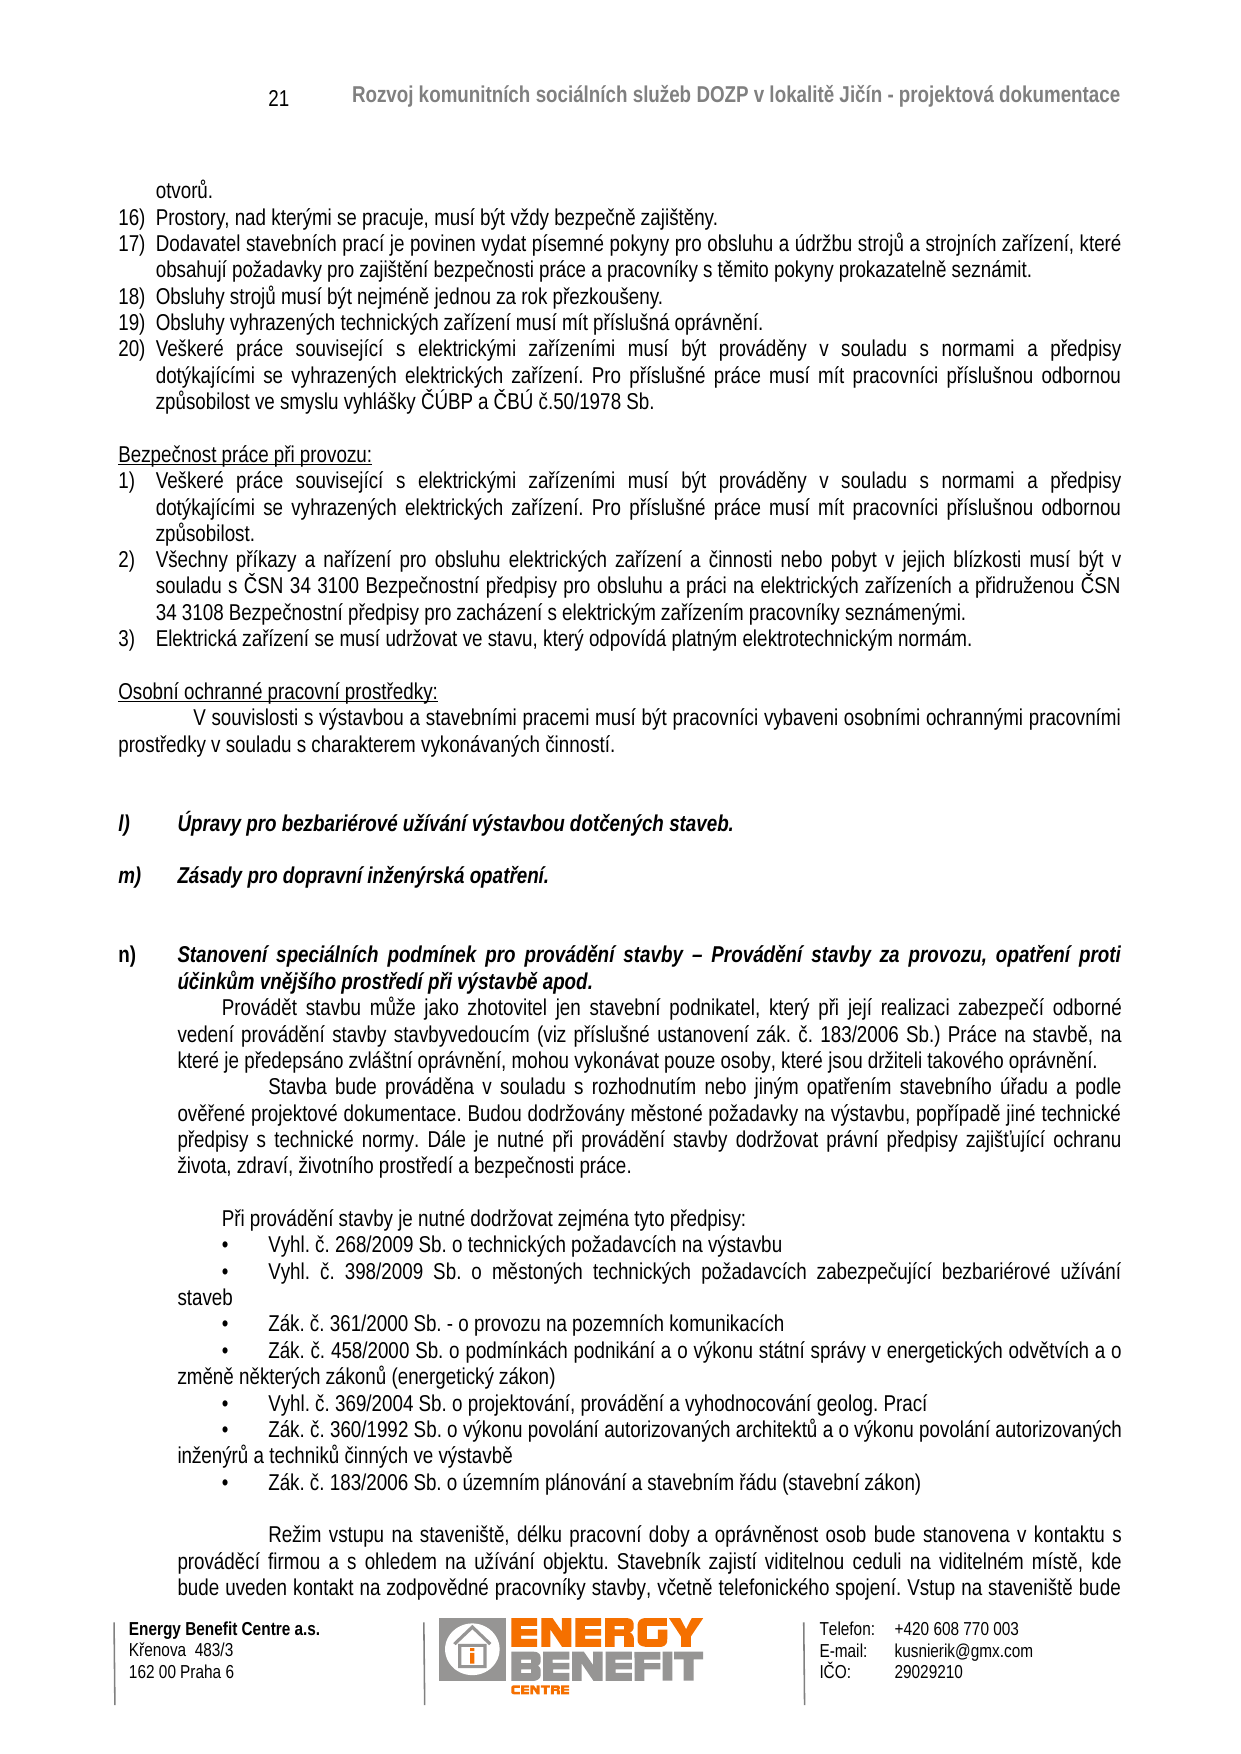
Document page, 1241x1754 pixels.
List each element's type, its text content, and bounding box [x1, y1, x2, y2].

text • Zák. č. 183/2006 Sb. o územním plánování a stavebním řádu (stavební zákon) [177, 1468, 1122, 1495]
list Zásady pro dopravní inženýrská opatření. [118, 862, 1122, 889]
text • Zák. č. 458/2000 Sb. o podmínkách podnikání a o výkonu státní správy v energetických odvětvích a o změně některých zákonů (energetický zákon) [177, 1337, 1122, 1389]
list Elektrická zařízení se musí udržovat ve stavu, který odpovídá platným elektrotechnickým normám. [118, 625, 1122, 652]
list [118, 177, 1122, 203]
text Osobní ochranné pracovní prostředky: [118, 678, 1122, 704]
text Stavba bude prováděna v souladu s rozhodnutím nebo jiným opatřením stavebního úřadu a podle ověřené projektové dokumentace. Budou dodržovány městoné požadavky na výstavbu, popřípadě jiné technické předpisy s technické normy. Dále je nutné při provádění stavby dodržovat právní předpisy zajišťující ochranu života, zdraví, životního prostředí a bezpečnosti práce. [177, 1073, 1122, 1179]
text • Zák. č. 361/2000 Sb. - o provozu na pozemních komunikacích [177, 1310, 1122, 1337]
list Úpravy pro bezbariérové užívání výstavbou dotčených staveb. [118, 810, 1122, 836]
list Obsluhy vyhrazených technických zařízení musí mít příslušná oprávnění. [118, 309, 1122, 335]
list Prostory, nad kterými se pracuje, musí být vždy bezpečně zajištěny. [118, 203, 1122, 230]
list Veškeré práce související s elektrickými zařízeními musí být prováděny v souladu s normami a předpisy dotýkajícími se vyhrazených elektrických zařízení. Pro příslušné práce musí mít pracovníci příslušnou odbornou způsobilost. [118, 467, 1122, 546]
list Všechny příkazy a nařízení pro obsluhu elektrických zařízení a činnosti nebo pobyt v jejich blízkosti musí být v souladu s ČSN 34 3100 Bezpečnostní předpisy pro obsluhu a práci na elektrických zařízeních a přidruženou ČSN 34 3108 Bezpečnostní předpisy pro zacházení s elektrickým zařízením pracovníky seznámenými. [118, 546, 1122, 625]
text Bezpečnost práce při provozu: [118, 441, 1122, 467]
text • Zák. č. 360/1992 Sb. o výkonu povolání autorizovaných architektů a o výkonu povolání autorizovaných inženýrů a techniků činných ve výstavbě [177, 1416, 1122, 1468]
list Stanovení speciálních podmínek pro provádění stavby – Provádění stavby za provozu, opatření proti účinkům vnějšího prostředí při výstavbě apod. [118, 941, 1122, 994]
list Dodavatel stavebních prací je povinen vydat písemné pokyny pro obsluhu a údržbu strojů a strojních zařízení, které obsahují požadavky pro zajištění bezpečnosti práce a pracovníky s těmito pokyny prokazatelně seznámit. [118, 230, 1122, 283]
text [177, 1521, 1122, 1600]
text • Vyhl. č. 398/2009 Sb. o městoných technických požadavcích zabezpečující bezbariérové užívání staveb [177, 1258, 1122, 1310]
text Při provádění stavby je nutné dodržovat zejména tyto předpisy: [177, 1205, 1122, 1231]
text • Vyhl. č. 369/2004 Sb. o projektování, provádění a vyhodnocování geolog. Prací [177, 1389, 1122, 1416]
text Provádět stavbu může jako zhotovitel jen stavební podnikatel, který při její realizaci zabezpečí odborné vedení provádění stavby stavbyvedoucím (viz příslušné ustanovení zák. č. 183/2006 Sb.) Práce na stavbě, na které je předepsáno zvláštní oprávnění, mohou vykonávat pouze osoby, které jsou držiteli takového oprávnění. [177, 994, 1122, 1073]
text • Vyhl. č. 268/2009 Sb. o technických požadavcích na výstavbu [177, 1231, 1122, 1258]
text V souvislosti s výstavbou a stavebními pracemi musí být pracovníci vybaveni osobními ochrannými pracovními prostředky v souladu s charakterem vykonávaných činností. [118, 704, 1122, 757]
list Obsluhy strojů musí být nejméně jednou za rok přezkoušeny. [118, 283, 1122, 309]
list Veškeré práce související s elektrickými zařízeními musí být prováděny v souladu s normami a předpisy dotýkajícími se vyhrazených elektrických zařízení. Pro příslušné práce musí mít pracovníci příslušnou odbornou způsobilost ve smyslu vyhlášky ČÚBP a ČBÚ č.50/1978 Sb. [118, 335, 1122, 414]
